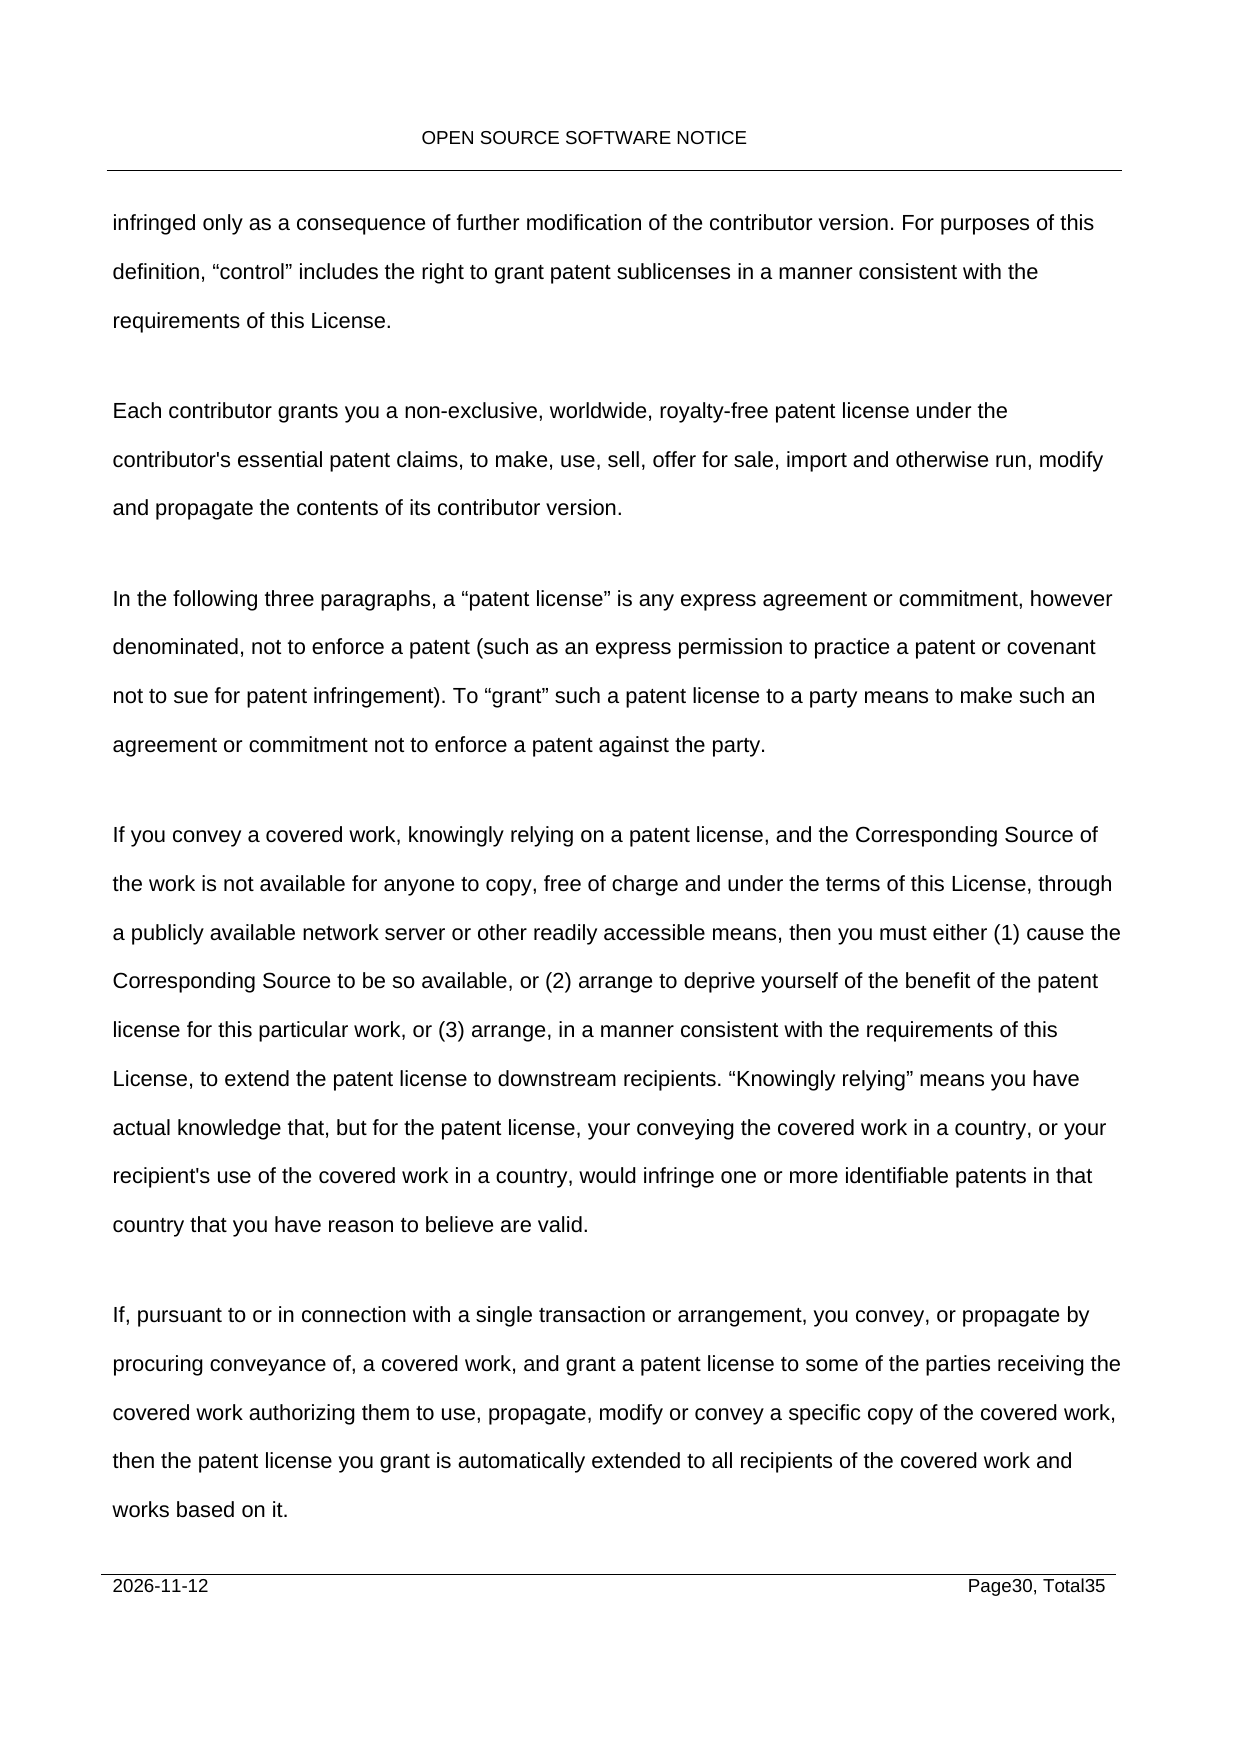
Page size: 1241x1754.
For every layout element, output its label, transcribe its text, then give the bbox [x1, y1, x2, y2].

text Each contributor grants you a non-exclusive, worldwide, royalty-free patent license under the contributor's essential patent claims, to make, use, sell, offer for sale, import and otherwise run, modify and propagate the contents of its contributor version. [112, 394, 1128, 524]
text If you convey a covered work, knowingly relying on a patent license, and the Corresponding Source of the work is not available for anyone to copy, free of charge and under the terms of this License, through a publicly available network server or other readily accessible means, then you must either (1) cause the Corresponding Source to be so available, or (2) arrange to deprive yourself of the benefit of the patent license for this particular work, or (3) arrange, in a manner consistent with the requirements of this License, to extend the patent license to downstream recipients. “Knowingly relying” means you have actual knowledge that, but for the patent license, your conveying the covered work in a country, or your recipient's use of the covered work in a country, would infringe one or more identifiable patents in that country that you have reason to believe are valid. [112, 818, 1128, 1241]
text If, pursuant to or in connection with a single transaction or arrangement, you convey, or propagate by procuring conveyance of, a covered work, and grant a patent license to some of the parties receiving the covered work authorizing them to use, propagate, modify or convey a specific copy of the covered work, then the patent license you grant is automatically extended to all recipients of the covered work and works based on it. [112, 1298, 1128, 1526]
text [112, 206, 1128, 336]
text In the following three paragraphs, a “patent license” is any express agreement or commitment, however denominated, not to enforce a patent (such as an express permission to practice a patent or covenant not to sue for patent infringement). To “grant” such a patent license to a party means to make such an agreement or commitment not to enforce a patent against the party. [112, 582, 1128, 761]
